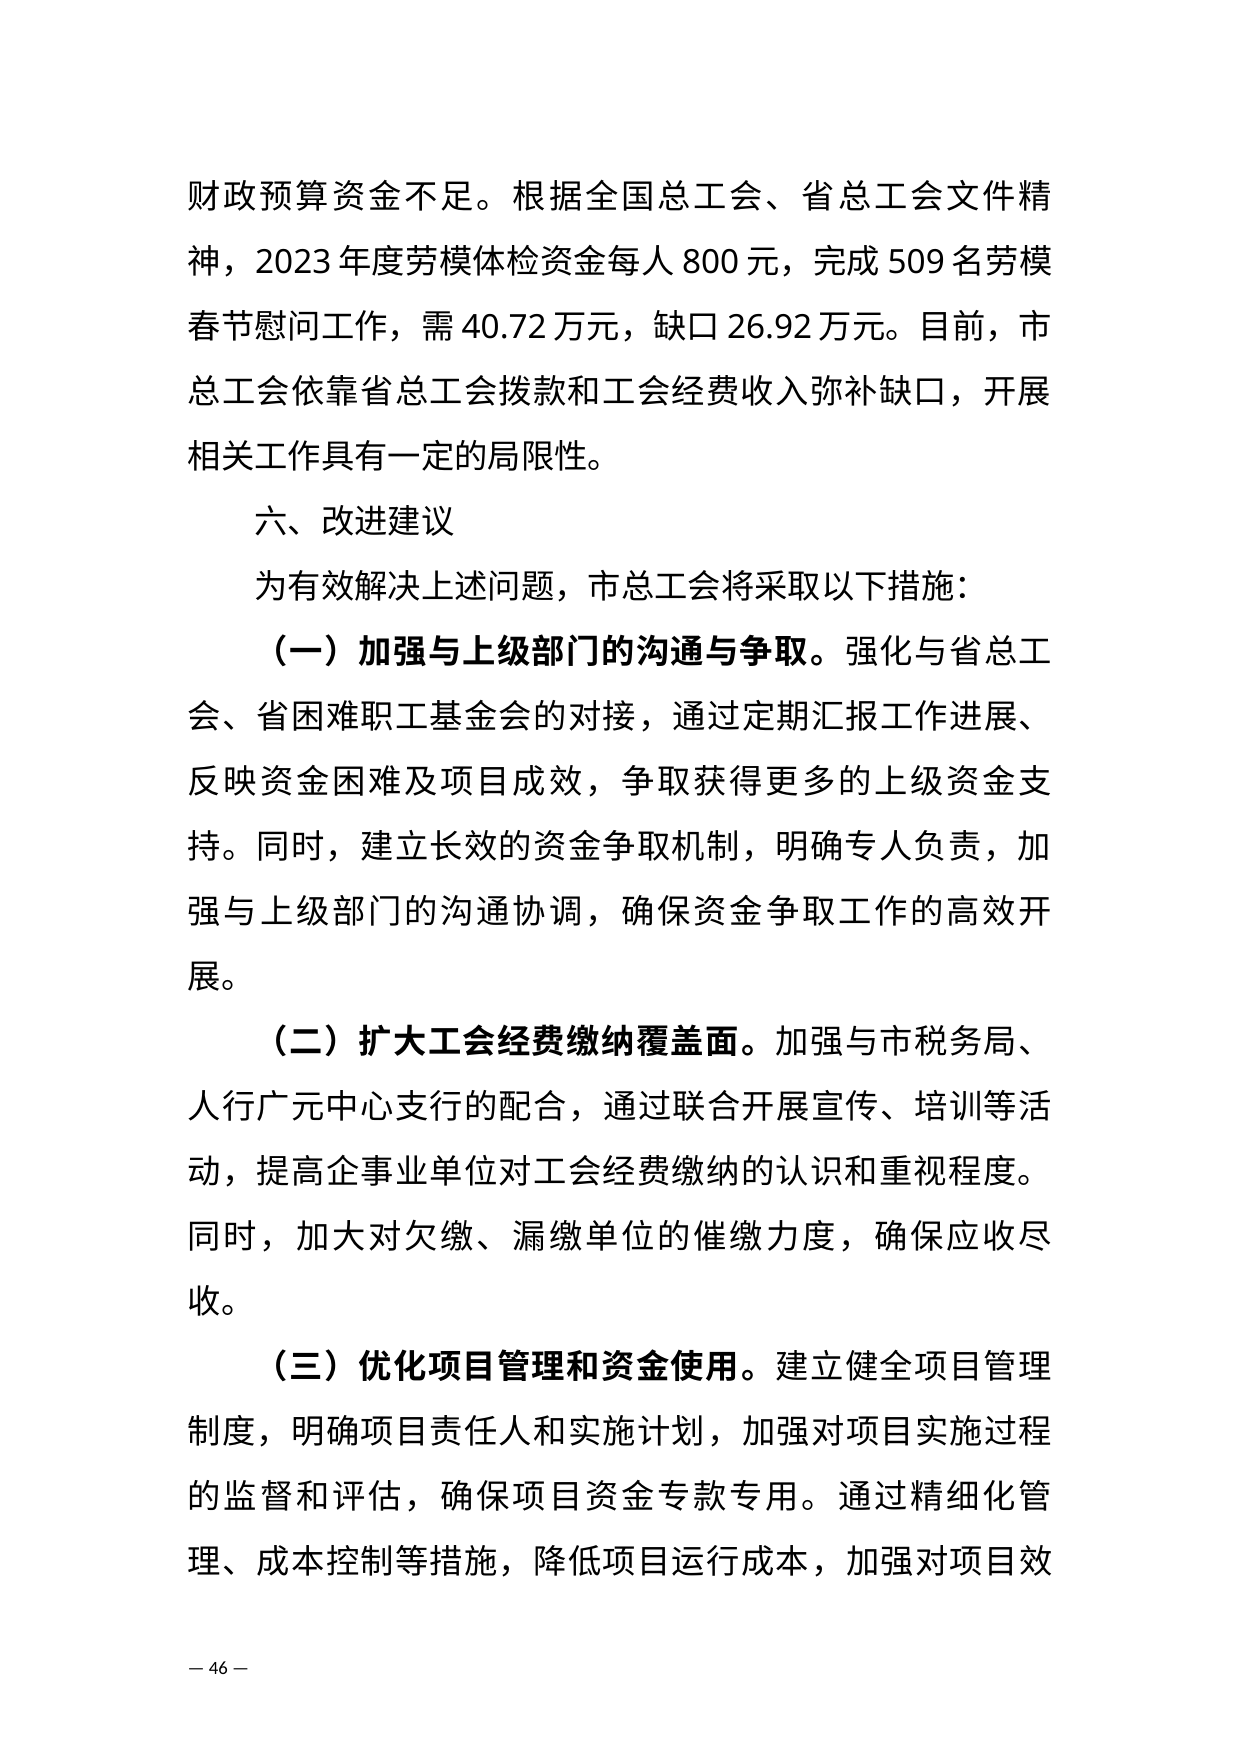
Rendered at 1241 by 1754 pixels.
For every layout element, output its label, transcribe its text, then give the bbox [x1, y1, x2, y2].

text （二）扩大工会经费缴纳覆盖面。加强与市税务局、人行广元中心支行的配合，通过联合开展宣传、培训等活动，提高企事业单位对工会经费缴纳的认识和重视程度。同时，加大对欠缴、漏缴单位的催缴力度，确保应收尽收。 [187, 1007, 1053, 1332]
text （一）加强与上级部门的沟通与争取。强化与省总工会、省困难职工基金会的对接，通过定期汇报工作进展、反映资金困难及项目成效，争取获得更多的上级资金支持。同时，建立长效的资金争取机制，明确专人负责，加强与上级部门的沟通协调，确保资金争取工作的高效开展。 [187, 617, 1053, 1007]
text 六、改进建议 [187, 487, 1053, 552]
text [187, 162, 1053, 487]
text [187, 1332, 1053, 1592]
text 为有效解决上述问题，市总工会将采取以下措施： [187, 552, 1053, 617]
